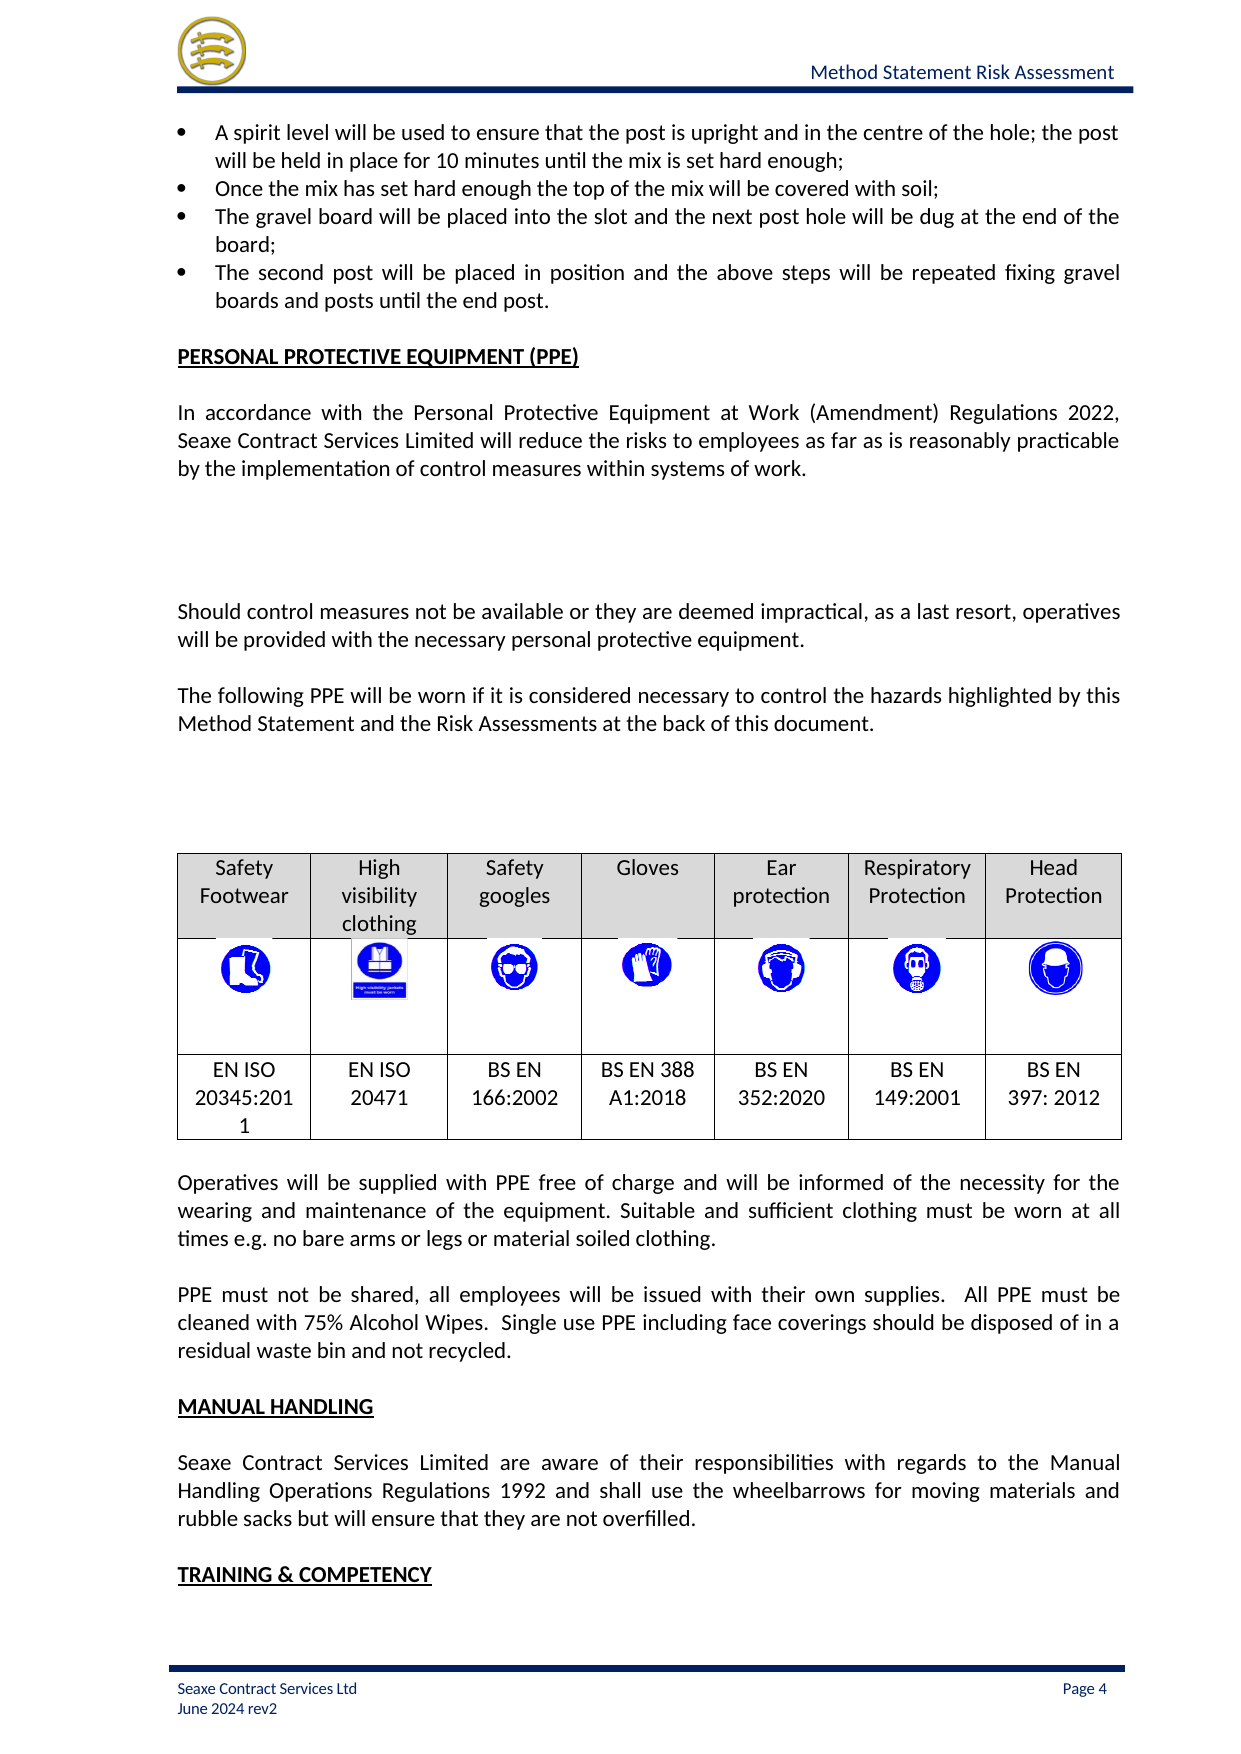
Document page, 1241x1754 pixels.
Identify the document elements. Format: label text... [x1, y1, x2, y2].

table_cell [986, 939, 1121, 1054]
picture [1028, 941, 1083, 995]
table_cell BS EN 397: 2012 [986, 1055, 1121, 1139]
table_header High visibility clothing [311, 854, 447, 938]
text PERSONAL PROTECTIVE EQUIPMENT (PPE) [177, 342, 1122, 370]
table_header Respiratory Protection [849, 854, 985, 938]
table_cell [582, 939, 714, 1054]
table_header Safety Footwear [178, 854, 310, 938]
list A spirit level will be used to ensure that the post is upright and in the centre of the hole; the post will be held in place for 10 minutes until the mix is set hard enough; [177, 118, 1122, 174]
text PPE must not be shared, all employees will be issued with their own supplies. All PPE must be cleaned with 75% Alcohol Wipes. Single use PPE including face coverings should be disposed of in a residual waste bin and not recycled. [177, 1280, 1122, 1364]
list The second post will be placed in position and the above steps will be repeated fixing gravel boards and posts until the end post. [177, 258, 1122, 314]
table_cell [849, 939, 985, 1054]
table_cell [178, 939, 310, 1054]
list Once the mix has set hard enough the top of the mix will be covered with soil; [177, 174, 1122, 202]
table_cell [715, 939, 848, 1054]
text The following PPE will be worn if it is considered necessary to control the hazards highlighted by this Method Statement and the Risk Assessments at the back of this document. [177, 681, 1122, 737]
table_cell [311, 939, 447, 1054]
table_cell BS EN 166:2002 [448, 1055, 581, 1139]
text Operatives will be supplied with PPE free of charge and will be informed of the necessity for the wearing and maintenance of the equipment. Suitable and sufficient clothing must be worn at all times e.g. no bare arms or legs or material soiled clothing. [177, 1168, 1122, 1252]
table_header Head Protection [986, 854, 1121, 938]
list The gravel board will be placed into the slot and the next post hole will be dug at the end of the board; [177, 202, 1122, 258]
picture [177, 16, 247, 86]
table_cell BS EN 352:2020 [715, 1055, 848, 1139]
table_header Safety googles [448, 854, 581, 938]
table_cell BS EN 149:2001 [849, 1055, 985, 1139]
text Should control measures not be available or they are deemed impractical, as a last resort, operatives will be provided with the necessary personal protective equipment. [177, 597, 1122, 653]
text Seaxe Contract Services Limited are aware of their responsibilities with regards to the Manual Handling Operations Regulations 1992 and shall use the wheelbarrows for moving materials and rubble sacks but will ensure that they are not overfilled. [177, 1448, 1122, 1532]
text MANUAL HANDLING [177, 1392, 1122, 1420]
text In accordance with the Personal Protective Equipment at Work (Amendment) Regulations 2022, Seaxe Contract Services Limited will reduce the risks to employees as far as is reasonably practicable by the implementation of control measures within systems of work. [177, 398, 1122, 482]
text TRAINING & COMPETENCY [177, 1560, 1122, 1588]
table_header Ear protection [715, 854, 848, 938]
table_cell EN ISO 20345:2011 [178, 1055, 310, 1139]
table_cell EN ISO 20471 [311, 1055, 447, 1139]
picture [351, 938, 408, 1000]
table_cell [448, 939, 581, 1054]
table_header Gloves [582, 854, 714, 938]
table_cell BS EN 388 A1:2018 [582, 1055, 714, 1139]
